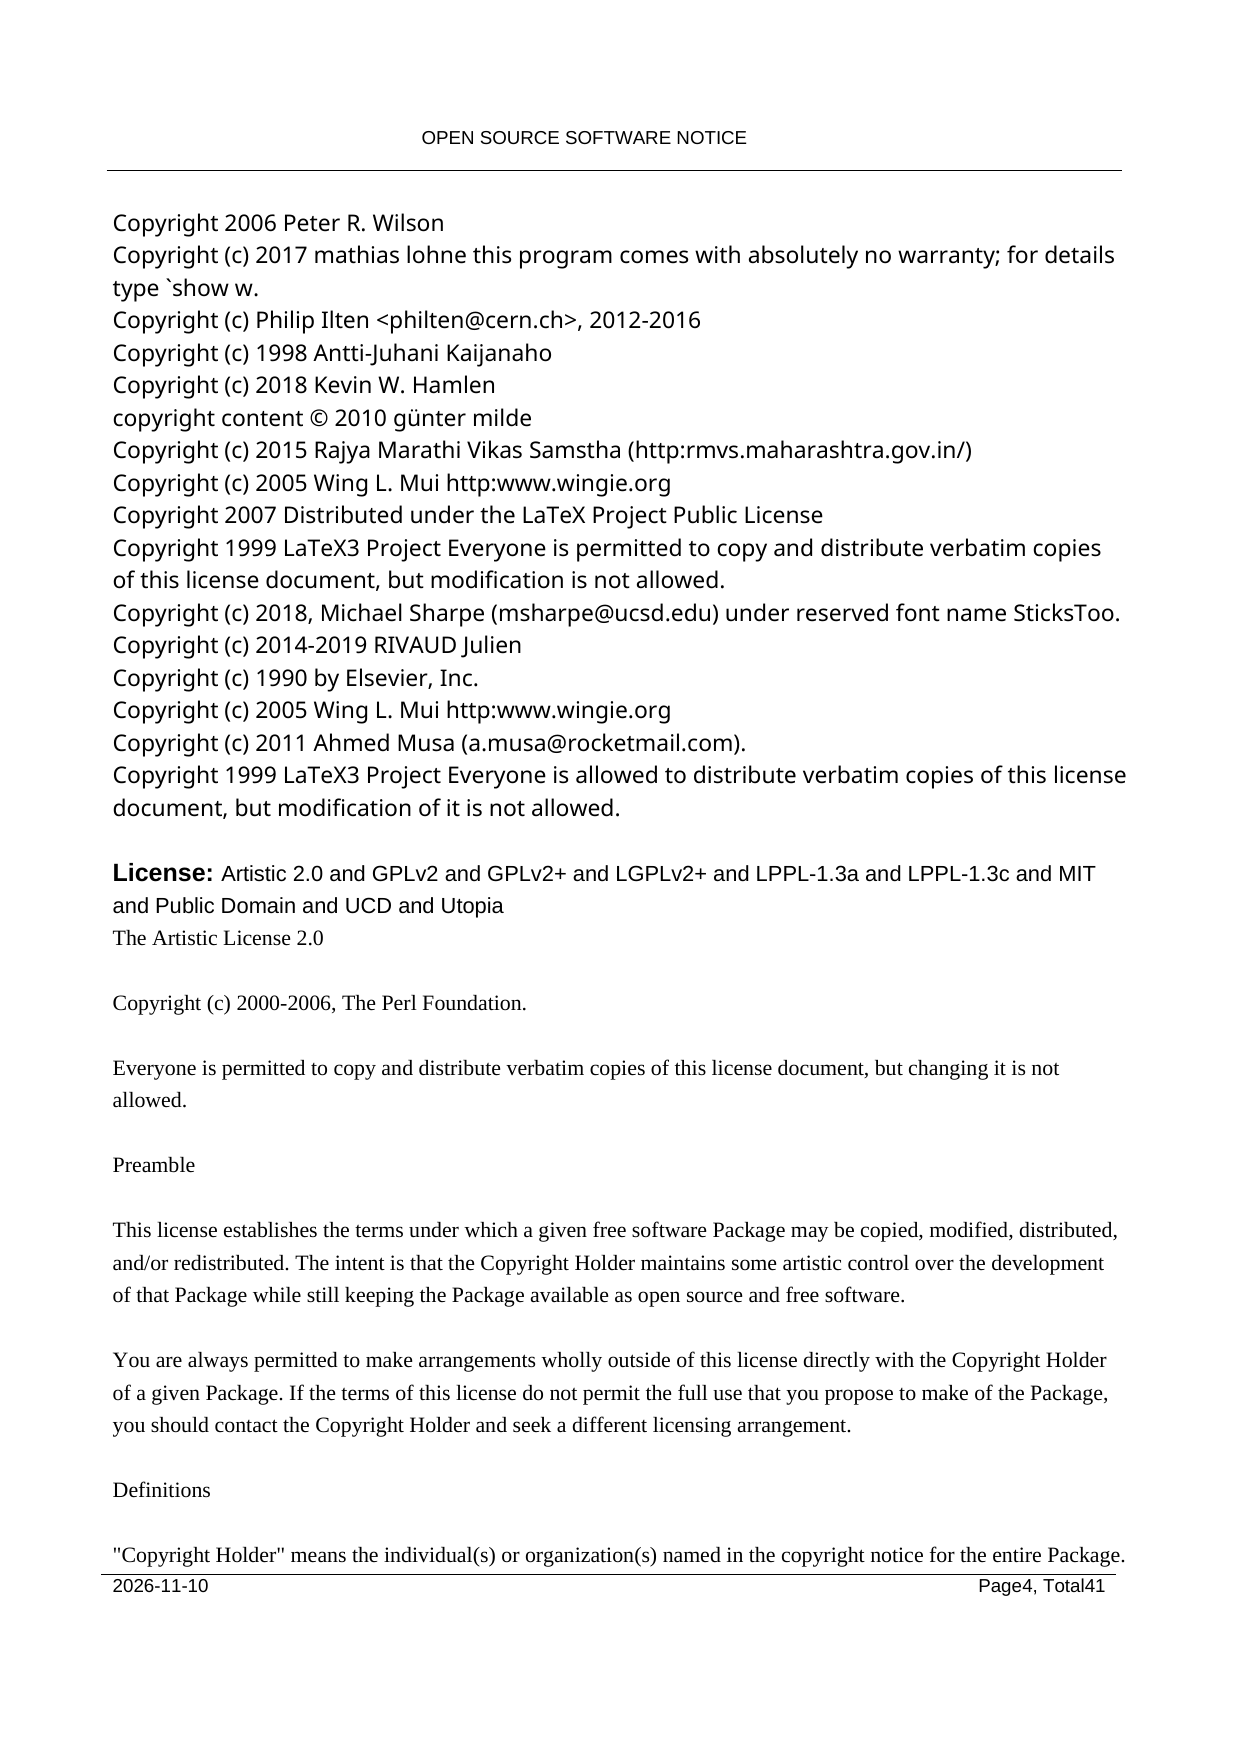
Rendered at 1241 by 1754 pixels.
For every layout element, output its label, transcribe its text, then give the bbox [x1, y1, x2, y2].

text Definitions [112, 1474, 1128, 1506]
text Preamble [112, 1149, 1128, 1181]
text You are always permitted to make arrangements wholly outside of this license directly with the Copyright Holder of a given Package. If the terms of this license do not permit the full use that you propose to make of the Package, you should contact the Copyright Holder and seek a different licensing arrangement. [112, 1344, 1128, 1441]
text The Artistic License 2.0 [112, 921, 1128, 954]
text License: Artistic 2.0 and GPLv2 and GPLv2+ and LGPLv2+ and LPPL-1.3a and LPPL-1.3c and MIT and Public Domain and UCD and Utopia [112, 856, 1128, 921]
text Everyone is permitted to copy and distribute verbatim copies of this license document, but changing it is not allowed. [112, 1051, 1128, 1116]
text This license establishes the terms under which a given free software Package may be copied, modified, distributed, and/or redistributed. The intent is that the Copyright Holder maintains some artistic control over the development of that Package while still keeping the Package available as open source and free software. [112, 1214, 1128, 1311]
text Copyright (c) 2000-2006, The Perl Foundation. [112, 986, 1128, 1019]
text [112, 206, 1128, 856]
text "Copyright Holder" means the individual(s) or organization(s) named in the copyright notice for the entire Package. [112, 1539, 1128, 1571]
